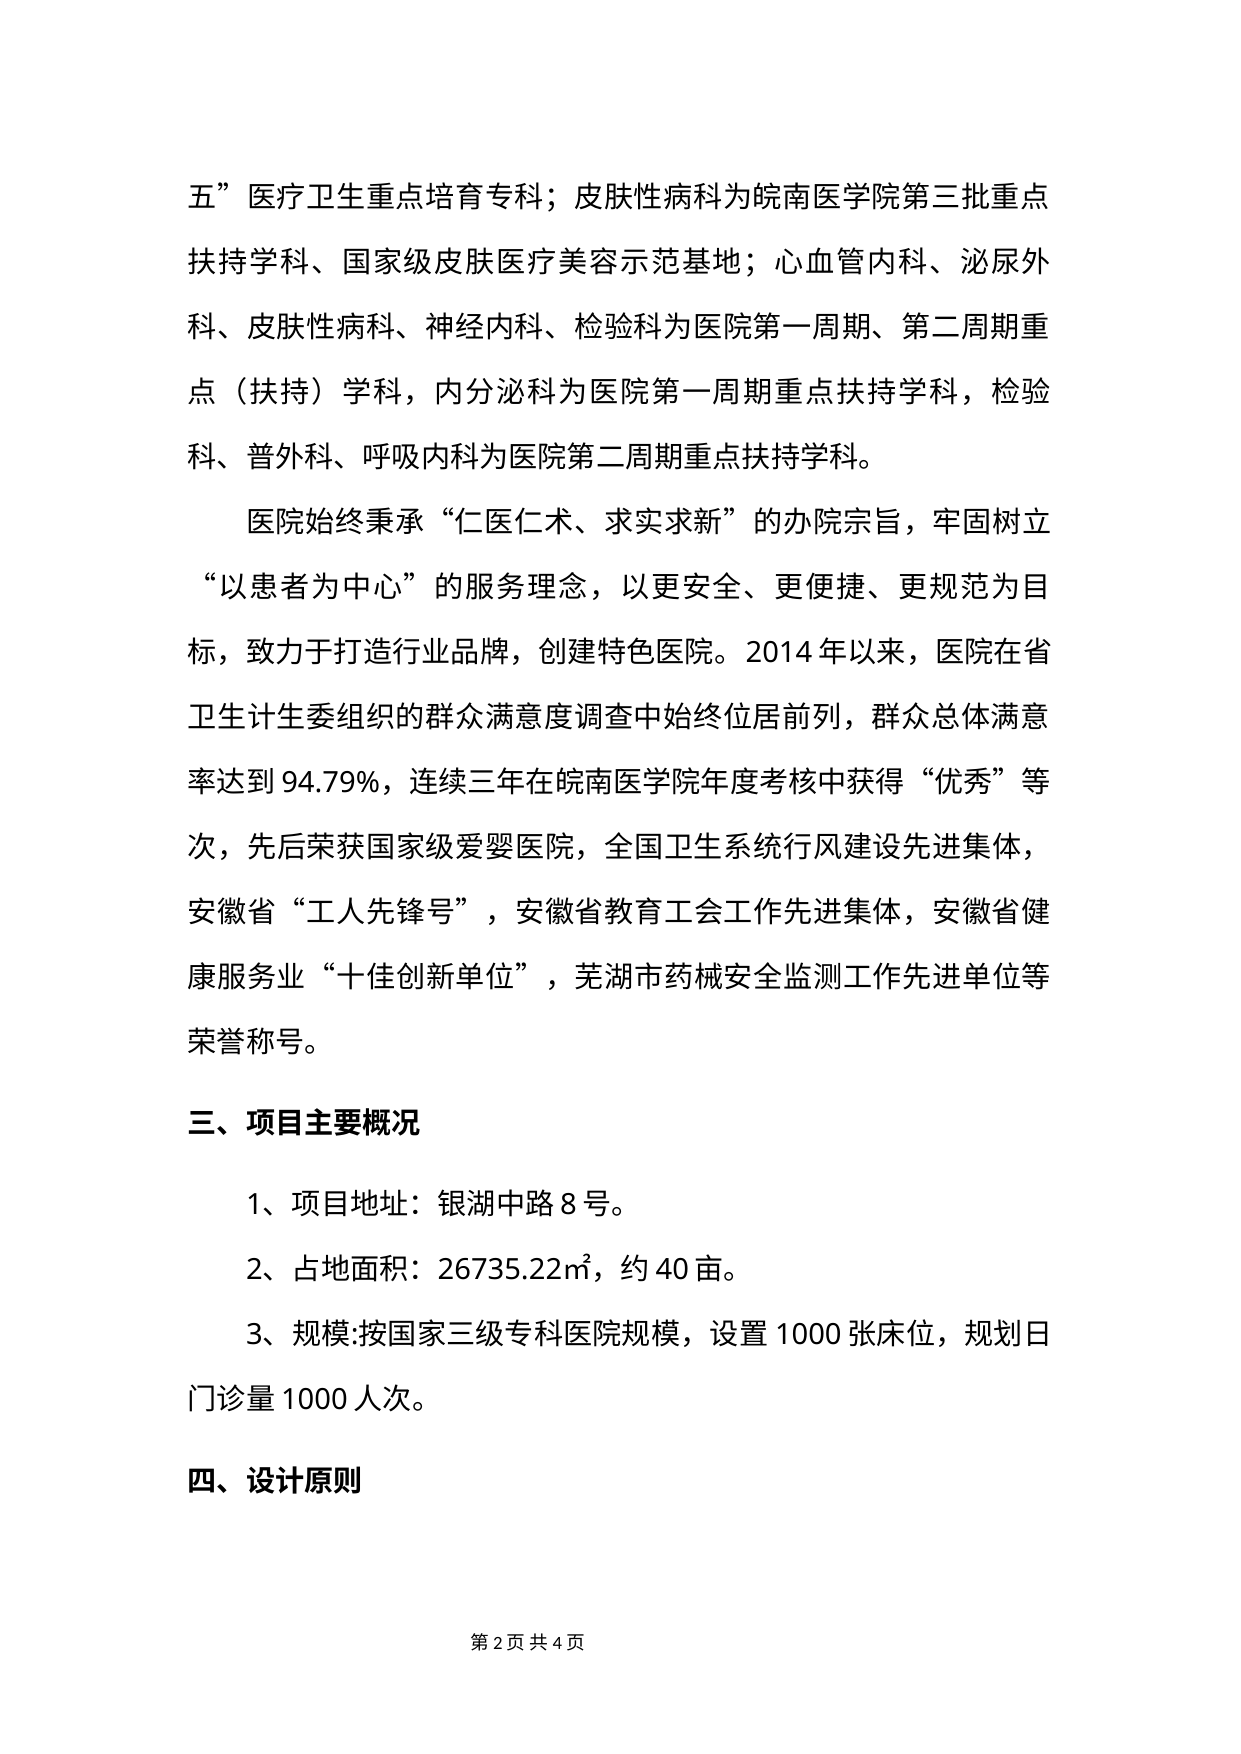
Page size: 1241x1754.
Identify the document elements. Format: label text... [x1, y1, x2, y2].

text 四、设计原则 [187, 1446, 1053, 1511]
text 3、规模:按国家三级专科医院规模，设置1000张床位，规划日门诊量1000人次。 [187, 1300, 1053, 1430]
list 三、项目主要概况 [187, 1088, 1053, 1153]
text 2、占地面积：26735.22㎡，约40亩。 [187, 1235, 1053, 1300]
list 1、项目地址：银湖中路8号。 [187, 1170, 1053, 1235]
list 医院始终秉承“仁医仁术、求实求新”的办院宗旨，牢固树立“以患者为中心”的服务理念，以更安全、更便捷、更规范为目标，致力于打造行业品牌，创建特色医院。2014年以来，医院在省卫生计生委组织的群众满意度调查中始终位居前列，群众总体满意率达到94.79%，连续三年在皖南医学院年度考核中获得“优秀”等次，先后荣获国家级爱婴医院，全国卫生系统行风建设先进集体，安徽省“工人先锋号”，安徽省教育工会工作先进集体，安徽省健康服务业“十佳创新单位”，芜湖市药械安全监测工作先进单位等荣誉称号。 [187, 487, 1053, 1072]
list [187, 162, 1053, 487]
